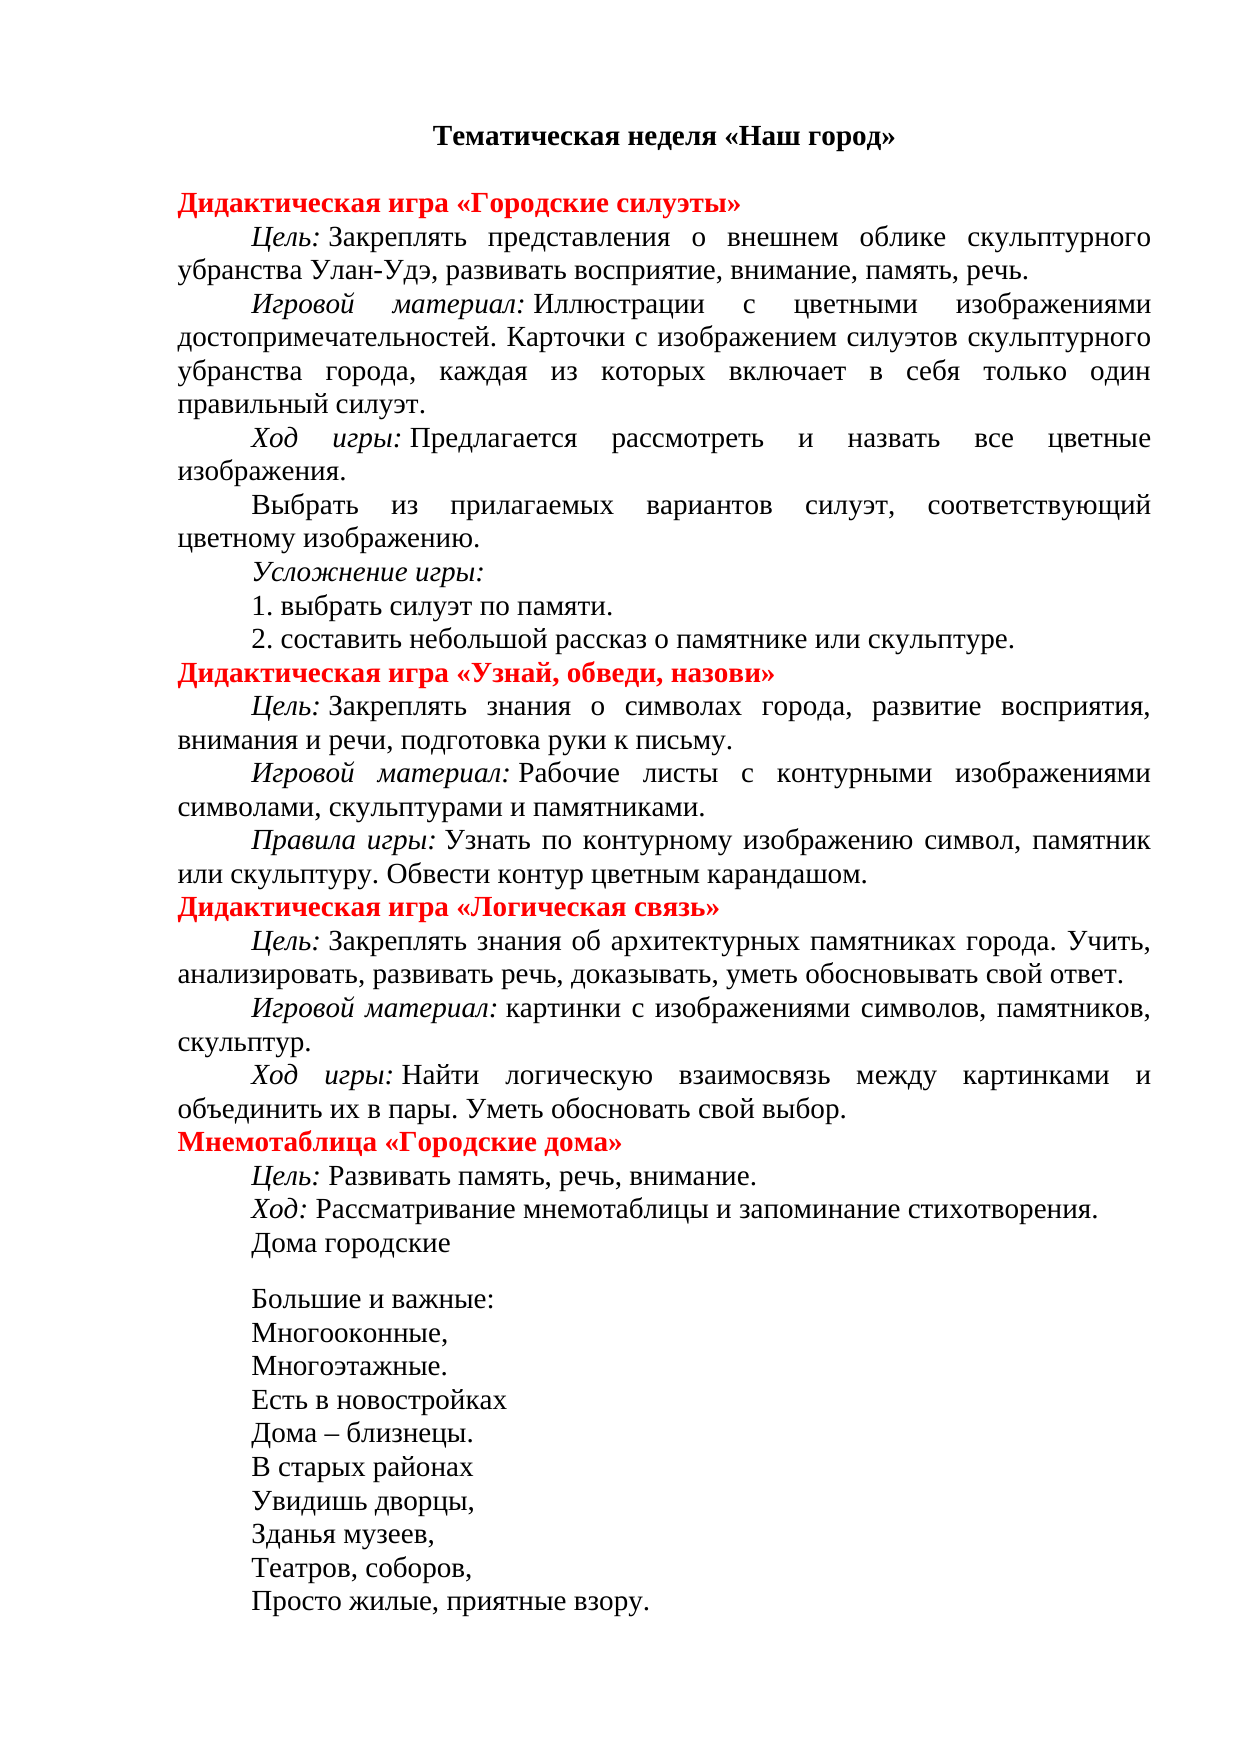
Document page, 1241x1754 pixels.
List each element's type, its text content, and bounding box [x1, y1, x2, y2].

text Ход игры: Предлагается рассмотреть и назвать все цветные изображения. [177, 420, 1152, 487]
text Ход игры: Найти логическую взаимосвязь между картинками и объединить их в пары. Уметь обосновать свой выбор. [177, 1057, 1152, 1124]
text Увидишь дворцы, [177, 1483, 1152, 1516]
text Дидактическая игра «Городские силуэты» [177, 185, 1152, 219]
text Дома – близнецы. [177, 1416, 1152, 1449]
text Тематическая неделя «Наш город» [177, 118, 1152, 152]
text Цель: Развивать память, речь, внимание. [177, 1158, 1152, 1191]
text В старых районах [177, 1449, 1152, 1483]
text Игровой материал: Рабочие листы с контурными изображениями символами, скульптурами и памятниками. [177, 755, 1152, 822]
text Цель: Закреплять знания о символах города, развитие восприятия, внимания и речи, подготовка руки к письму. [177, 688, 1152, 755]
text Дома городские [177, 1225, 1152, 1258]
text Театров, соборов, [177, 1550, 1152, 1583]
text Ход: Рассматривание мнемотаблицы и запоминание стихотворения. [177, 1191, 1152, 1225]
text Выбрать из прилагаемых вариантов силуэт, соответствующий цветному изображению. [177, 487, 1152, 554]
text Цель: Закреплять знания об архитектурных памятниках города. Учить, анализировать, развивать речь, доказывать, уметь обосновывать свой ответ. [177, 923, 1152, 990]
text Дидактическая игра «Логическая связь» [177, 889, 1152, 923]
text Многооконные, [177, 1315, 1152, 1348]
text Усложнение игры: [177, 554, 1152, 588]
text Просто жилые, приятные взору. [177, 1583, 1152, 1617]
text Игровой материал: Иллюстрации с цветными изображениями достопримечательностей. Карточки с изображением силуэтов скульптурного убранства города, каждая из которых включает в себя только один правильный силуэт. [177, 286, 1152, 420]
text Большие и важные: [177, 1258, 1152, 1315]
text Дидактическая игра «Узнай, обведи, назови» [177, 655, 1152, 688]
text Зданья музеев, [177, 1516, 1152, 1550]
text Цель: Закреплять представления о внешнем облике скульптурного убранства Улан-Удэ, развивать восприятие, внимание, память, речь. [177, 219, 1152, 286]
text Правила игры: Узнать по контурному изображению символ, памятник или скульптуру. Обвести контур цветным карандашом. [177, 822, 1152, 889]
text Мнемотаблица «Городские дома» [177, 1124, 1152, 1158]
text 2. составить небольшой рассказ о памятнике или скульптуре. [177, 621, 1152, 655]
text 1. выбрать силуэт по памяти. [177, 588, 1152, 621]
text Есть в новостройках [177, 1382, 1152, 1416]
text Многоэтажные. [177, 1348, 1152, 1382]
text Игровой материал: картинки с изображениями символов, памятников, скульптур. [177, 990, 1152, 1057]
